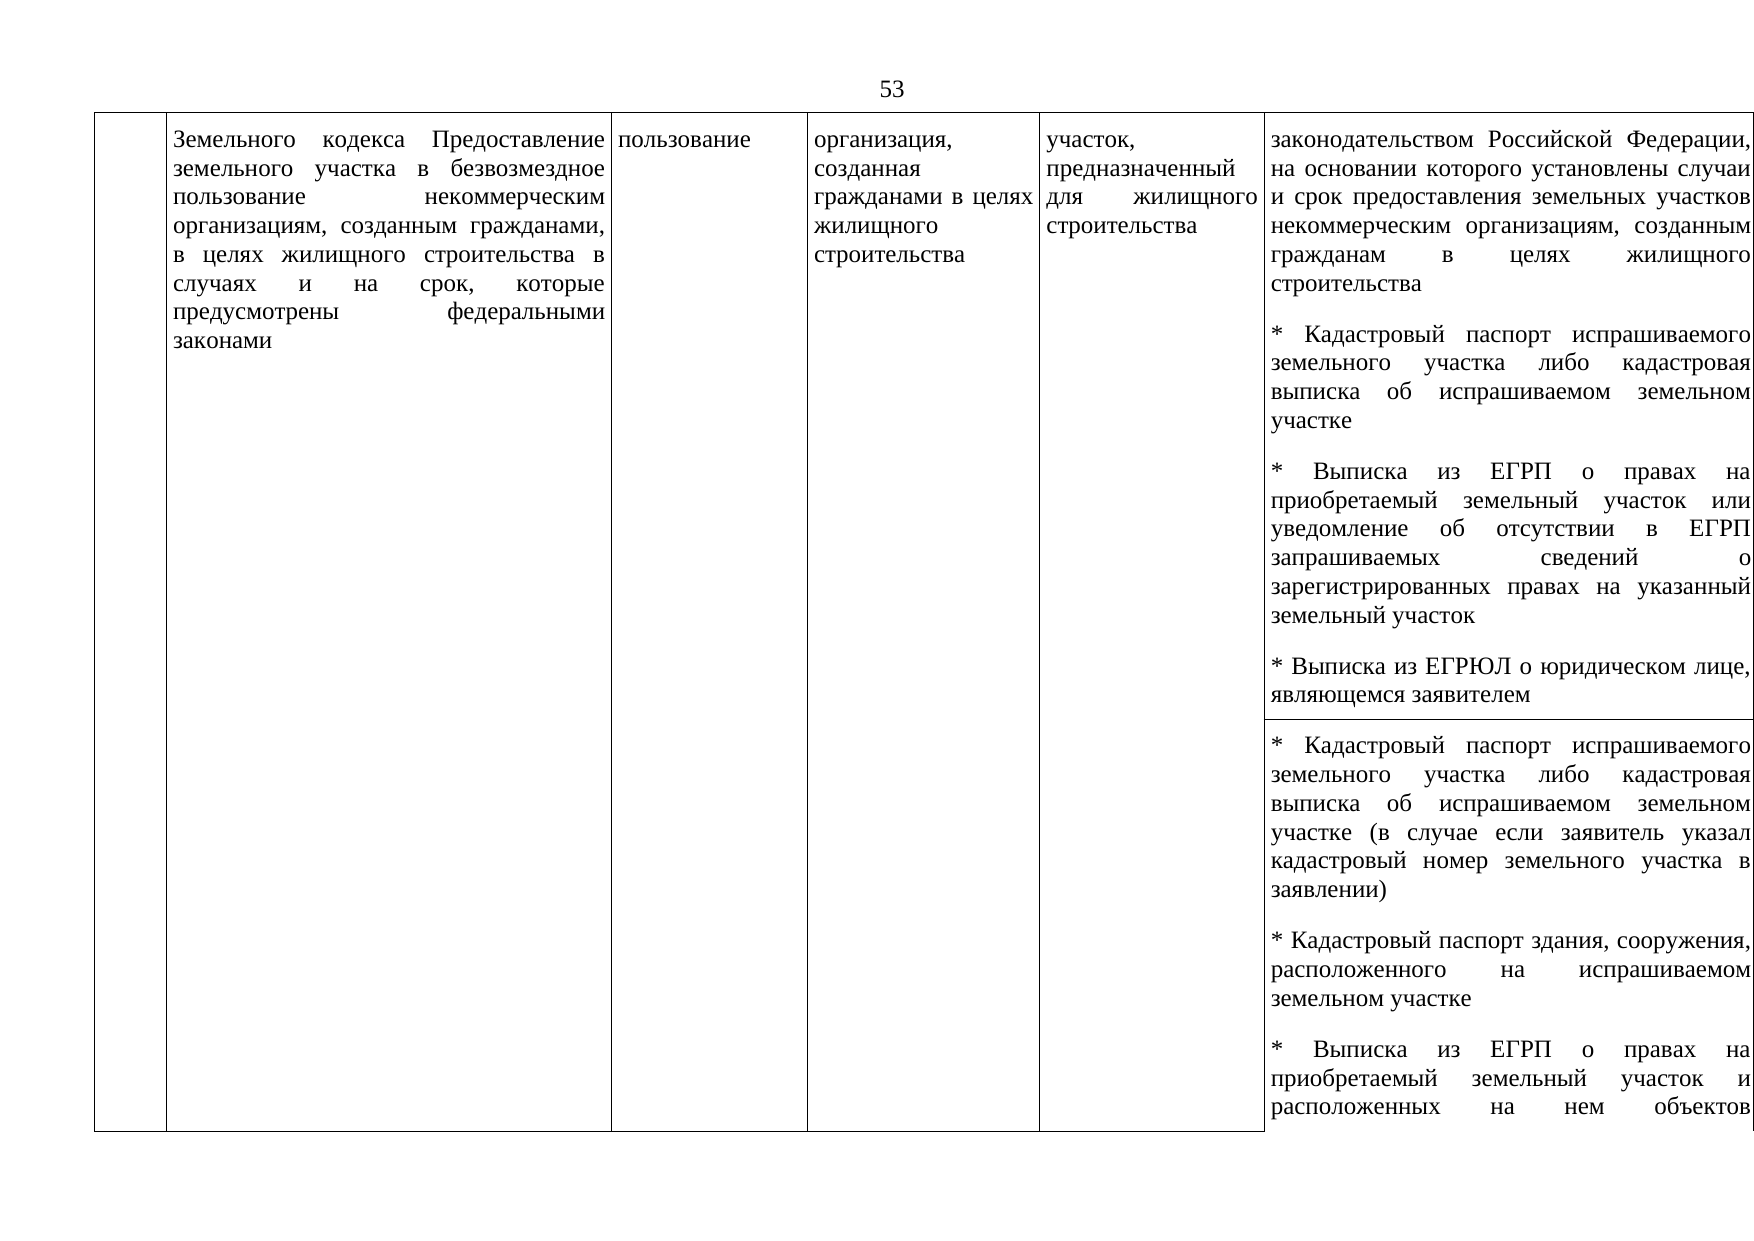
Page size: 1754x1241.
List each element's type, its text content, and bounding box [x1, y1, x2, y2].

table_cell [1265, 1022, 1753, 1131]
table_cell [808, 113, 1039, 1131]
table_cell * Кадастровый паспорт здания, сооружения, расположенного на испрашиваемом земельном участке [1265, 914, 1753, 1022]
table_cell [95, 113, 166, 1131]
table_cell * Выписка из ЕГРЮЛ о юридическом лице, являющемся заявителем [1265, 639, 1753, 719]
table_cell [167, 113, 611, 1131]
table_cell * Кадастровый паспорт испрашиваемого земельного участка либо кадастровая выписка об испрашиваемом земельном участке (в случае если заявитель указал кадастровый номер земельного участка в заявлении) [1265, 720, 1753, 914]
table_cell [1265, 113, 1753, 307]
table_cell * Выписка из ЕГРП о правах на приобретаемый земельный участок или уведомление об отсутствии в ЕГРП запрашиваемых сведений о зарегистрированных правах на указанный земельный участок [1265, 444, 1753, 639]
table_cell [1040, 113, 1264, 1131]
table_cell * Кадастровый паспорт испрашиваемого земельного участка либо кадастровая выписка об испрашиваемом земельном участке [1265, 307, 1753, 444]
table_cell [612, 113, 807, 1131]
